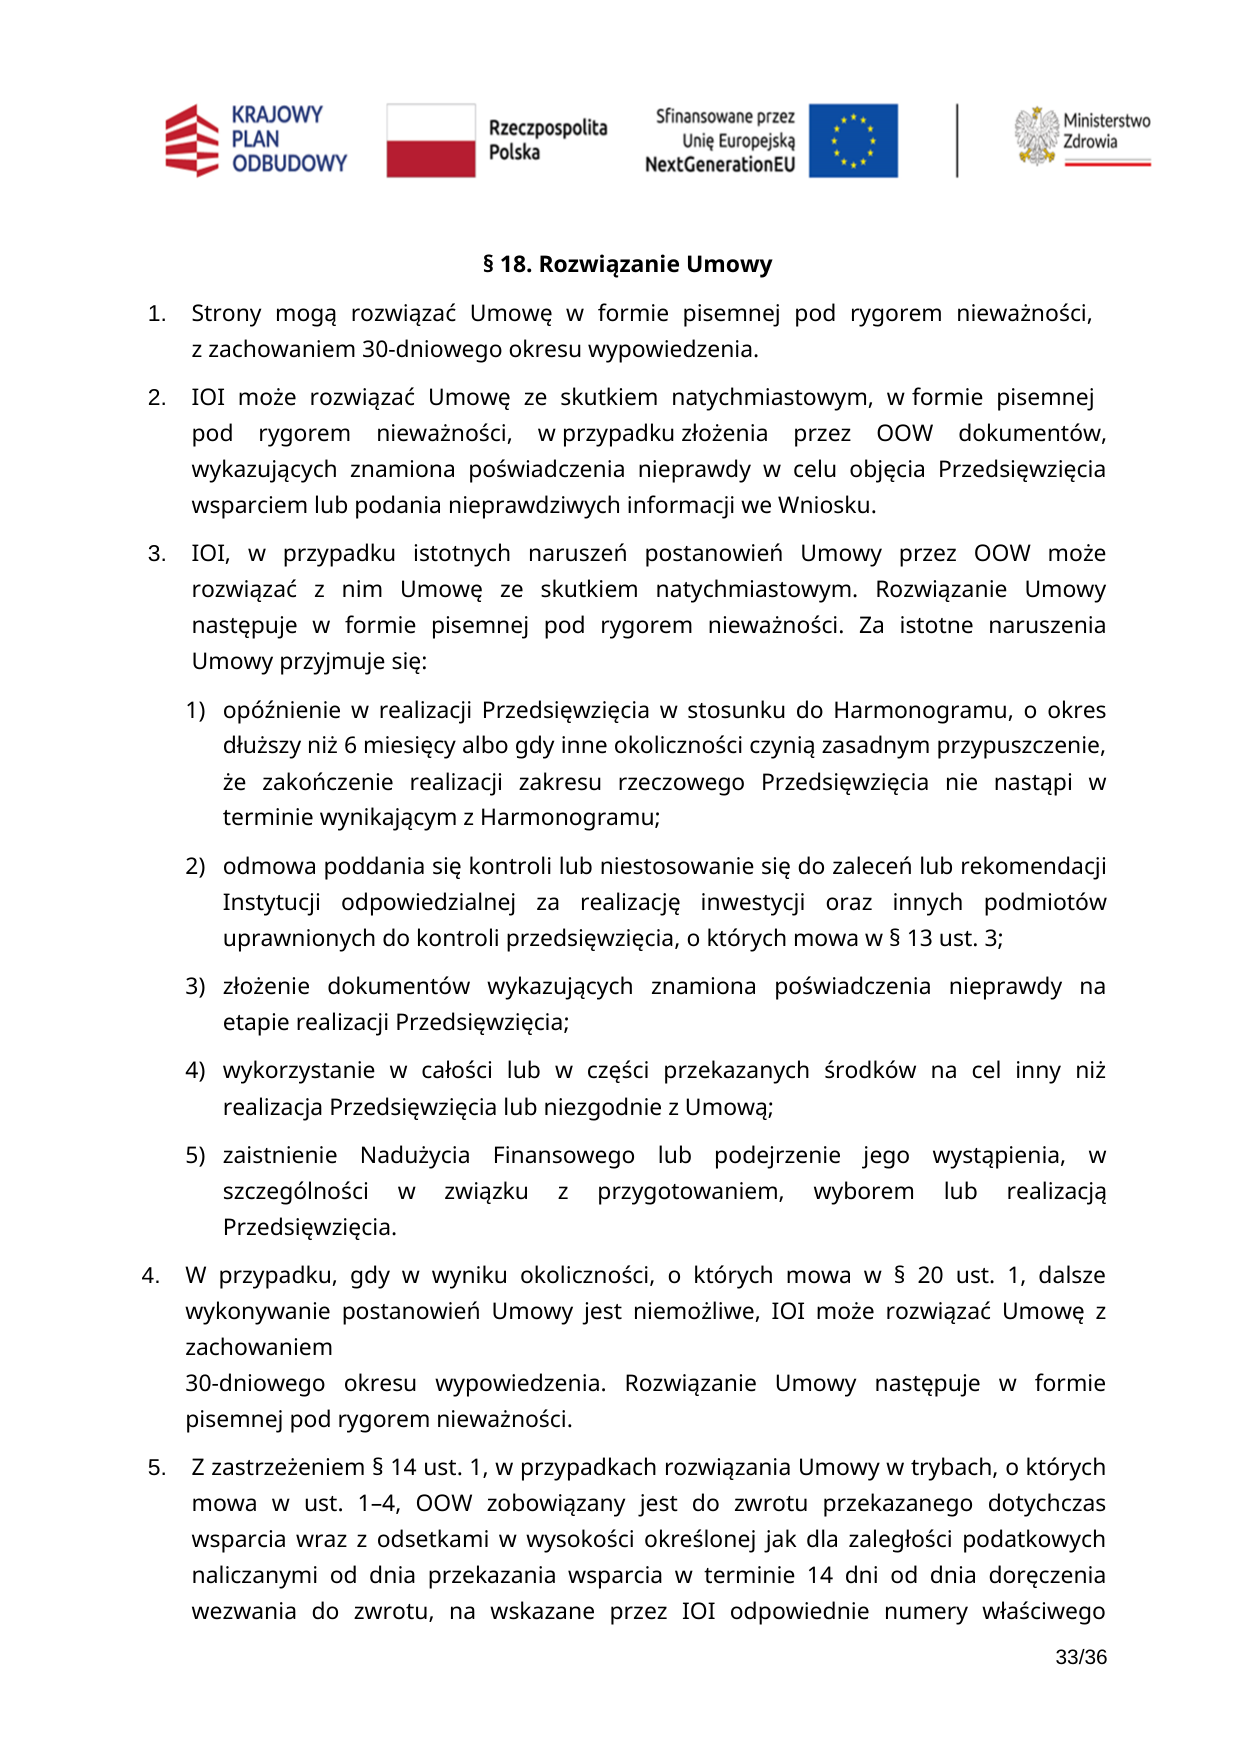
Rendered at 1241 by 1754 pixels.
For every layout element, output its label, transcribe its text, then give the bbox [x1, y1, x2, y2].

list zaistnienie Nadużycia Finansowego lub podejrzenie jego wystąpienia, w szczególności w związku z przygotowaniem, wyborem lub realizacją Przedsięwzięcia. [185, 1139, 1107, 1242]
list wykorzystanie w całości lub w części przekazanych środków na cel inny niż realizacja Przedsięwzięcia lub niezgodnie z Umową; [185, 1054, 1107, 1122]
list Strony mogą rozwiązać Umowę w formie pisemnej pod rygorem nieważności, z zachowaniem 30-dniowego okresu wypowiedzenia. [148, 297, 1107, 364]
list opóźnienie w realizacji Przedsięwzięcia w stosunku do Harmonogramu, o okres dłuższy niż 6 miesięcy albo gdy inne okoliczności czynią zasadnym przypuszczenie, że zakończenie realizacji zakresu rzeczowego Przedsięwzięcia nie nastąpi w terminie wynikającym z Harmonogramu; [185, 693, 1107, 833]
list IOI może rozwiązać Umowę ze skutkiem natychmiastowym, w formie pisemnej pod rygorem nieważności, w przypadku złożenia przez OOW dokumentów, wykazujących znamiona poświadczenia nieprawdy w celu objęcia Przedsięwzięcia wsparciem lub podania nieprawdziwych informacji we Wniosku. [148, 381, 1107, 520]
picture [147, 73, 1172, 200]
text § 18. Rozwiązanie Umowy [148, 248, 1107, 279]
list odmowa poddania się kontroli lub niestosowanie się do zaleceń lub rekomendacji Instytucji odpowiedzialnej za realizację inwestycji oraz innych podmiotów uprawnionych do kontroli przedsięwzięcia, o których mowa w § 13 ust. 3; [185, 850, 1107, 953]
list W przypadku, gdy w wyniku okoliczności, o których mowa w § 20 ust. 1, dalsze wykonywanie postanowień Umowy jest niemożliwe, IOI może rozwiązać Umowę z zachowaniem 30-dniowego okresu wypowiedzenia. Rozwiązanie Umowy następuje w formie pisemnej pod rygorem nieważności. [141, 1259, 1107, 1434]
list IOI, w przypadku istotnych naruszeń postanowień Umowy przez OOW może rozwiązać z nim Umowę ze skutkiem natychmiastowym. Rozwiązanie Umowy następuje w formie pisemnej pod rygorem nieważności. Za istotne naruszenia Umowy przyjmuje się: [148, 537, 1107, 676]
list złożenie dokumentów wykazujących znamiona poświadczenia nieprawdy na etapie realizacji Przedsięwzięcia; [185, 970, 1107, 1037]
